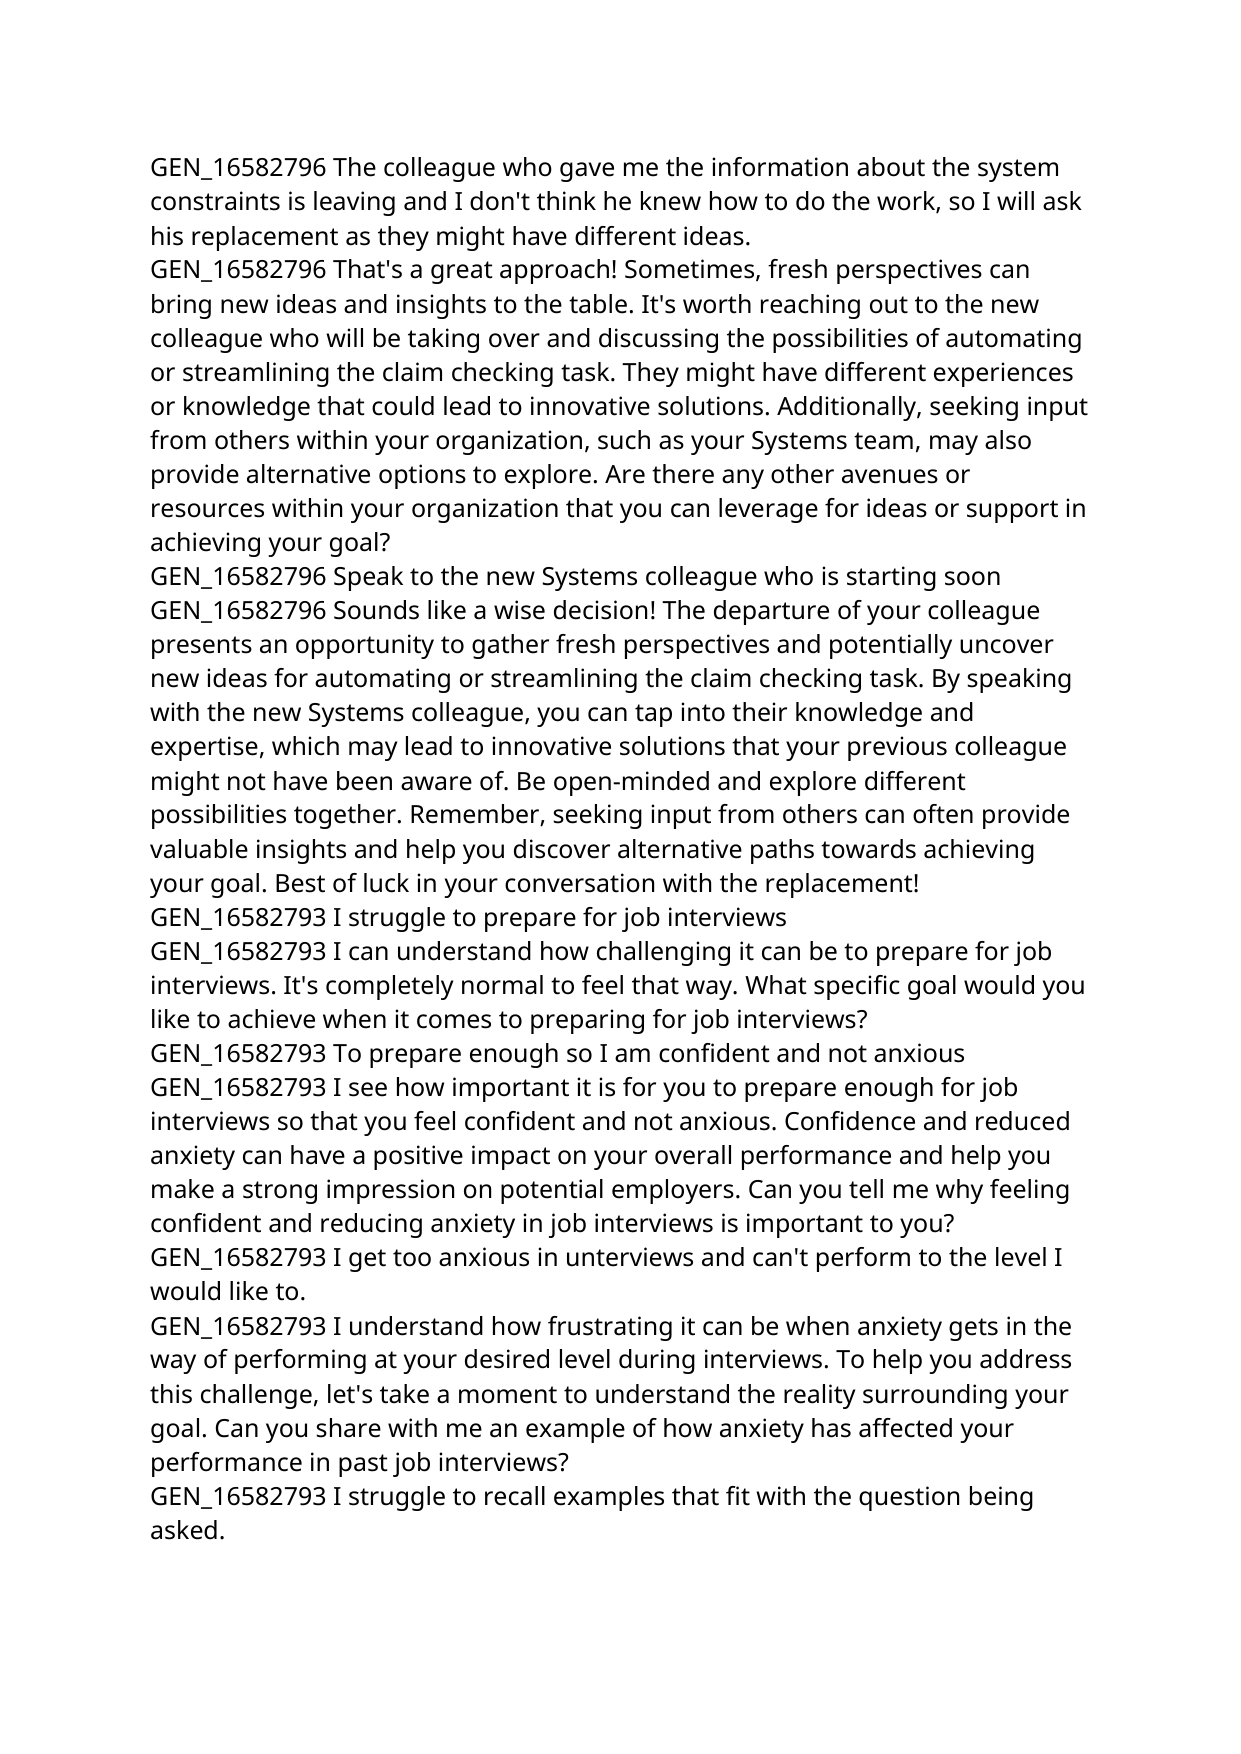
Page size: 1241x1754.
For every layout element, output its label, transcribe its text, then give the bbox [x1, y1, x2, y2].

text GEN_16582793 I struggle to recall examples that fit with the question being asked. [150, 1478, 1090, 1547]
text GEN_16582793 I understand how frustrating it can be when anxiety gets in the way of performing at your desired level during interviews. To help you address this challenge, let's take a moment to understand the reality surrounding your goal. Can you share with me an example of how anxiety has affected your performance in past job interviews? [150, 1308, 1090, 1478]
text GEN_16582796 Speak to the new Systems colleague who is starting soon [150, 559, 1090, 593]
text GEN_16582793 I see how important it is for you to prepare enough for job interviews so that you feel confident and not anxious. Confidence and reduced anxiety can have a positive impact on your overall performance and help you make a strong impression on potential employers. Can you tell me why feeling confident and reducing anxiety in job interviews is important to you? [150, 1070, 1090, 1240]
text GEN_16582793 I get too anxious in unterviews and can't perform to the level I would like to. [150, 1240, 1090, 1308]
text GEN_16582793 I struggle to prepare for job interviews [150, 899, 1090, 933]
text GEN_16582796 Sounds like a wise decision! The departure of your colleague presents an opportunity to gather fresh perspectives and potentially uncover new ideas for automating or streamlining the claim checking task. By speaking with the new Systems colleague, you can tap into their knowledge and expertise, which may lead to innovative solutions that your previous colleague might not have been aware of. Be open-minded and explore different possibilities together. Remember, seeking input from others can often provide valuable insights and help you discover alternative paths towards achieving your goal. Best of luck in your conversation with the replacement! [150, 593, 1090, 899]
text GEN_16582793 To prepare enough so I am confident and not anxious [150, 1036, 1090, 1070]
text GEN_16582796 The colleague who gave me the information about the system constraints is leaving and I don't think he knew how to do the work, so I will ask his replacement as they might have different ideas. [150, 150, 1090, 252]
text GEN_16582793 I can understand how challenging it can be to prepare for job interviews. It's completely normal to feel that way. What specific goal would you like to achieve when it comes to preparing for job interviews? [150, 933, 1090, 1036]
text GEN_16582796 That's a great approach! Sometimes, fresh perspectives can bring new ideas and insights to the table. It's worth reaching out to the new colleague who will be taking over and discussing the possibilities of automating or streamlining the claim checking task. They might have different experiences or knowledge that could lead to innovative solutions. Additionally, seeking input from others within your organization, such as your Systems team, may also provide alternative options to explore. Are there any other avenues or resources within your organization that you can leverage for ideas or support in achieving your goal? [150, 252, 1090, 559]
